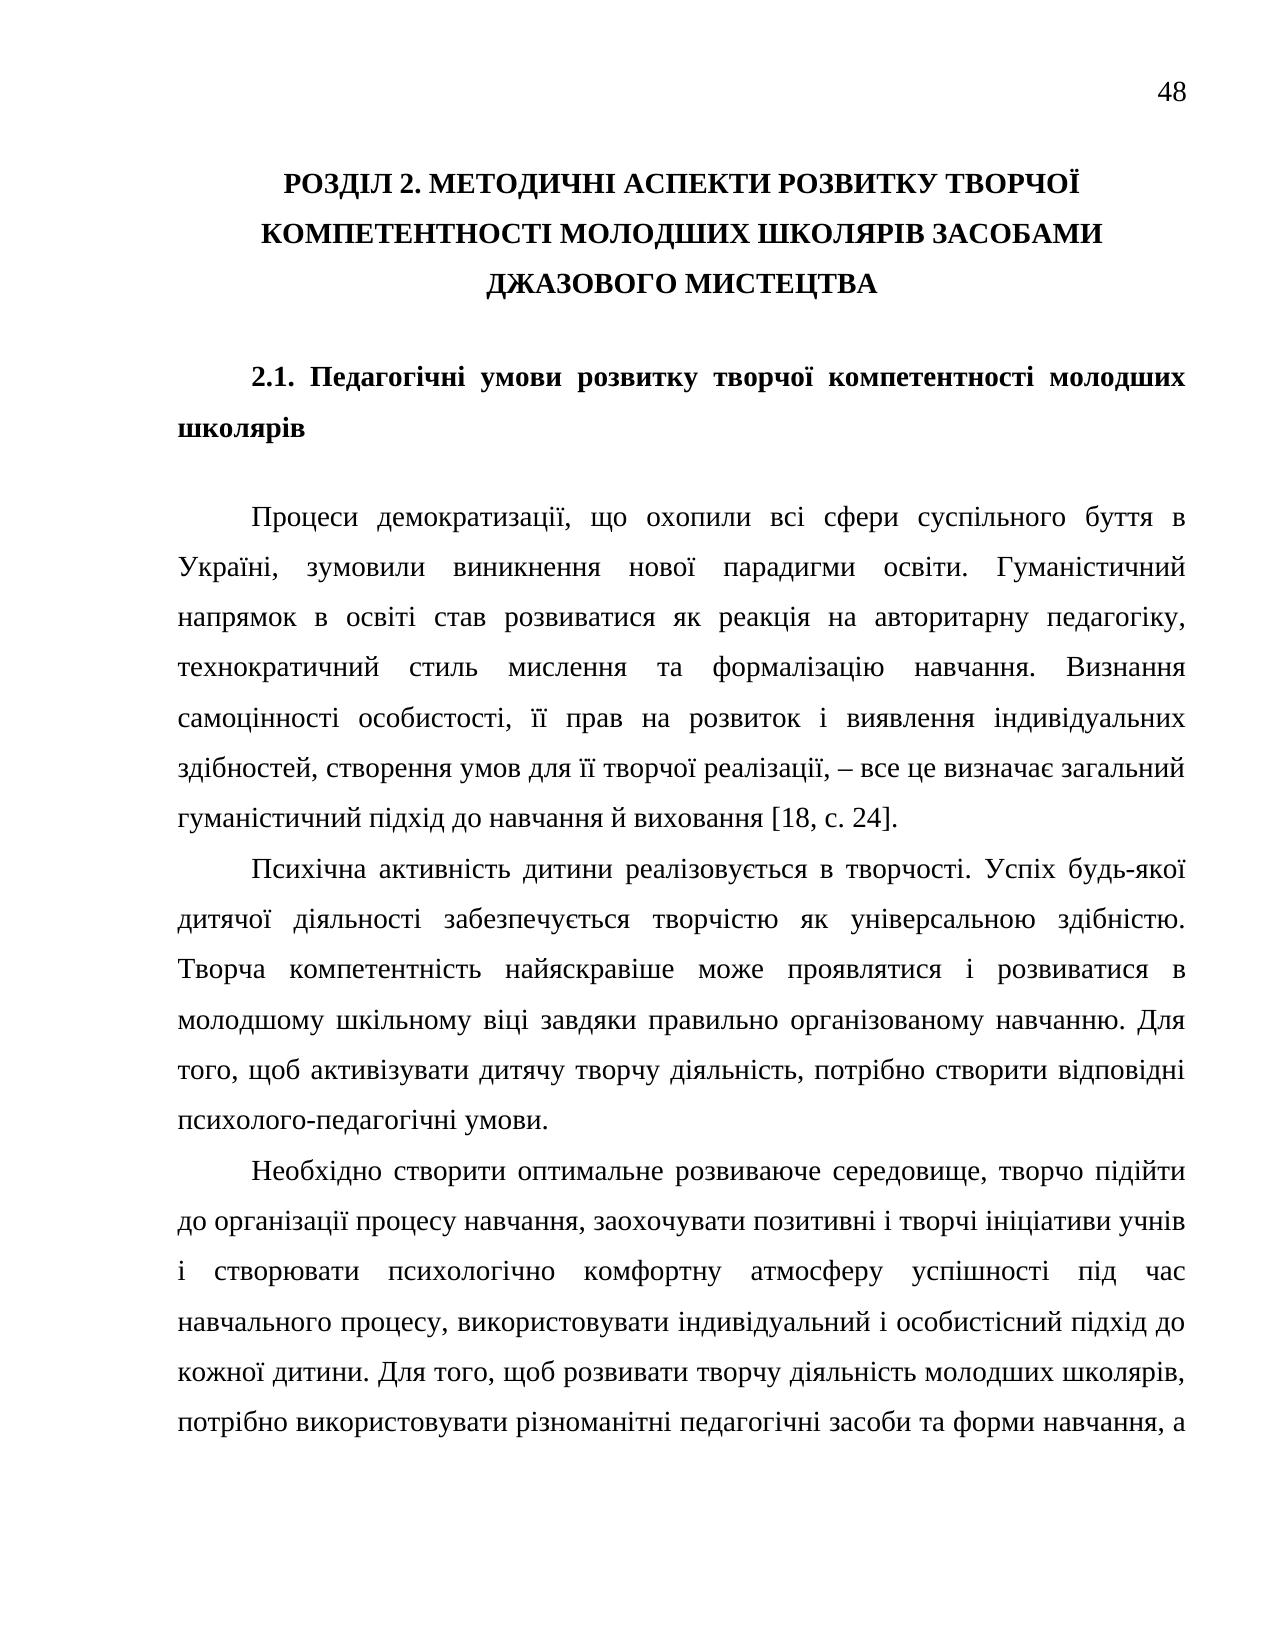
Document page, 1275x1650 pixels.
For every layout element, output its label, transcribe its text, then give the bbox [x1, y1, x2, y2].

text Психічна активність дитини реалізовується в творчості. Успіх будь-якої дитячої діяльності забезпечується творчістю як універсальною здібністю. Творча компетентність найяскравіше може проявлятися і розвиватися в молодшому шкільному віці завдяки правильно організованому навчанню. Для того, щоб активізувати дитячу творчу діяльність, потрібно створити відповідні психолого-педагогічні умови. [177, 851, 1186, 1136]
text Процеси демократизації, що охопили всі сфери суспільного буття в Україні, зумовили виникнення нової парадигми освіти. Гуманістичний напрямок в освіті став розвиватися як реакція на авторитарну педагогіку, технократичний стиль мислення та формалізацію навчання. Визнання самоцінності особистості, її прав на розвиток і виявлення індивідуальних здібностей, створення умов для її творчої реалізації, – все це визначає загальний гуманістичний підхід до навчання й виховання [18, с. 24]. [177, 499, 1186, 834]
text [177, 1153, 1186, 1438]
subtitle РОЗДІЛ 2. МЕТОДИЧНІ АСПЕКТИ РОЗВИТКУ ТВОРЧОЇ КОМПЕТЕНТНОСТІ МОЛОДШИХ ШКОЛЯРІВ ЗАСОБАМИ ДЖАЗОВОГО МИСТЕЦТВА [177, 166, 1186, 300]
subtitle 2.1. Педагогічні умови розвитку творчої компетентності молодших школярів [177, 359, 1186, 443]
